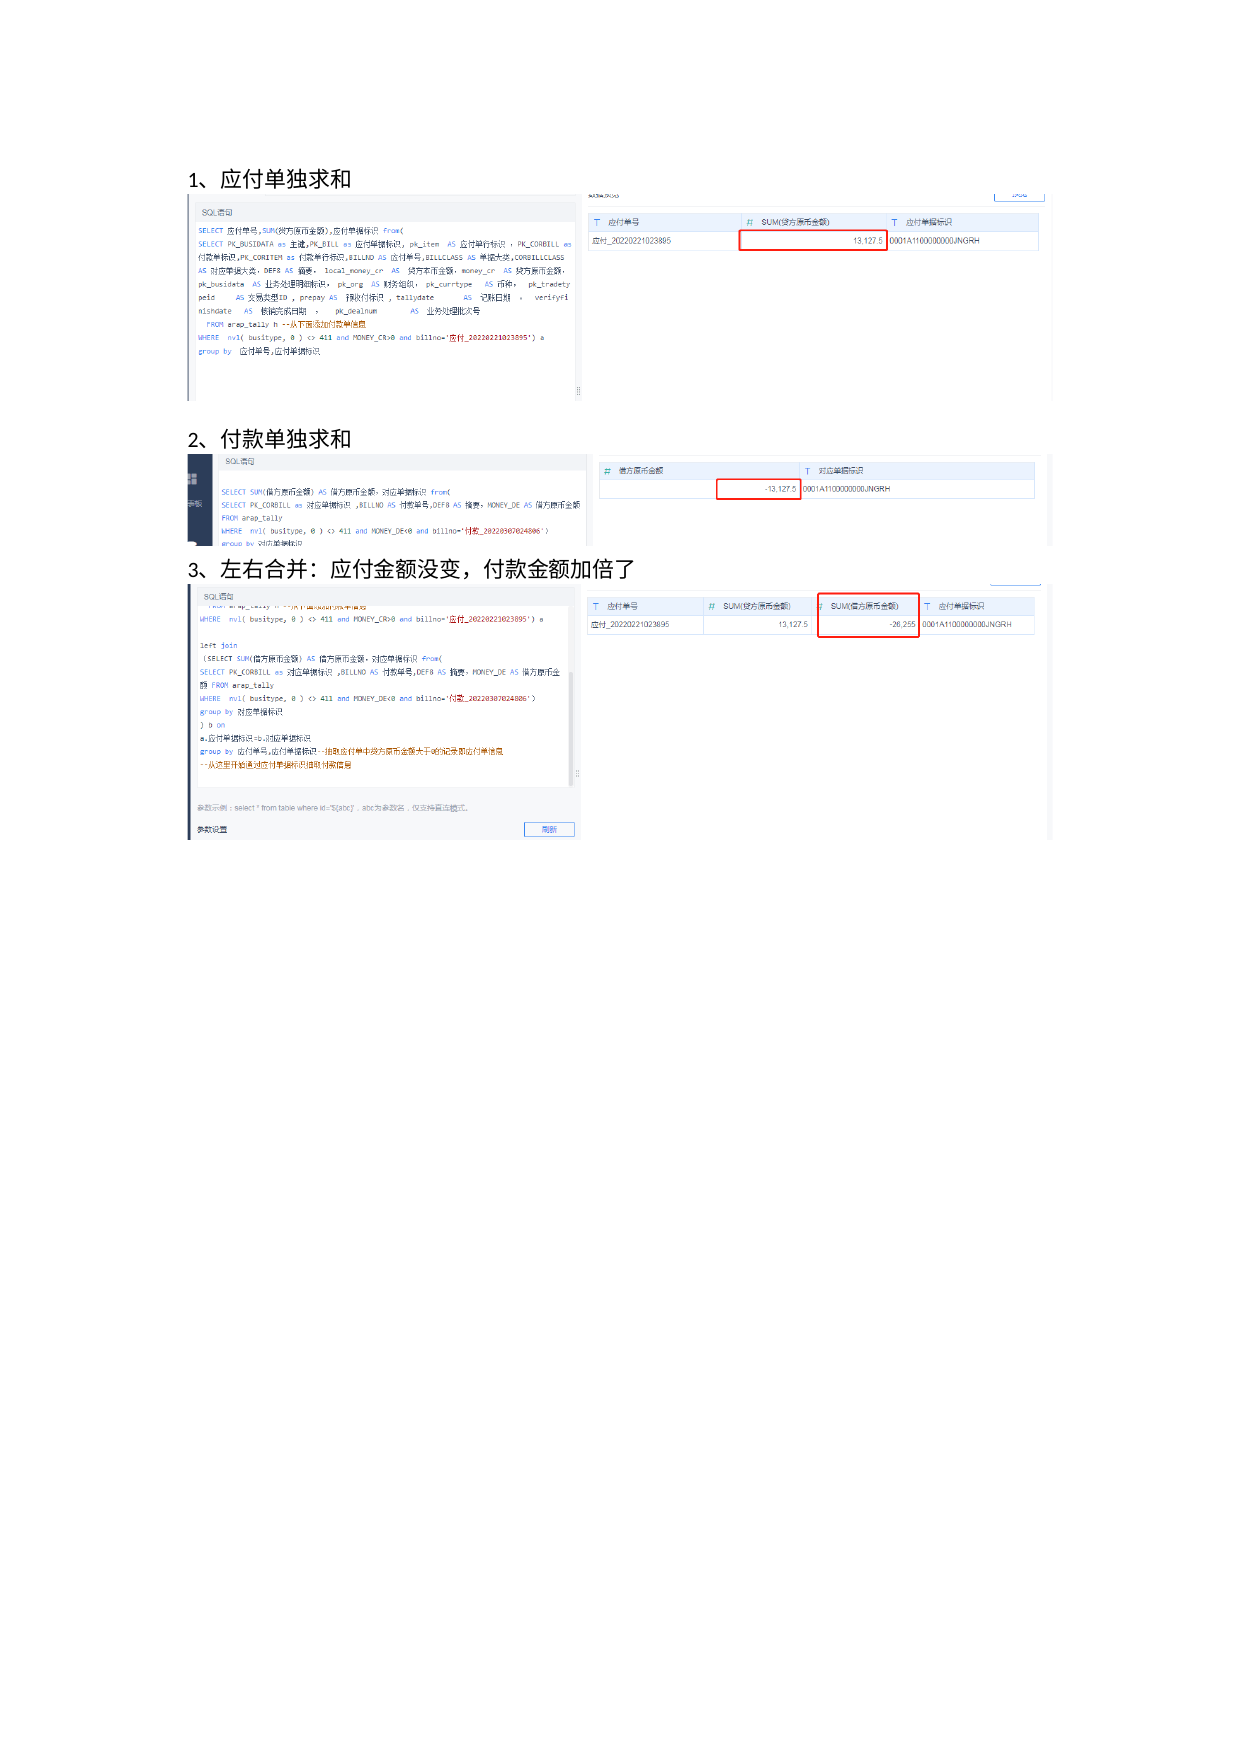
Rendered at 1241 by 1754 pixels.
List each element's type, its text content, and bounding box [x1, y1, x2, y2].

text 1、应付单独求和 [187, 162, 1053, 194]
picture [187, 194, 1053, 401]
text 3、左右合并：应付金额没变，付款金额加倍了 [187, 552, 1053, 584]
picture [187, 584, 1053, 840]
picture [187, 454, 1053, 546]
text 2、付款单独求和 [187, 422, 1053, 454]
